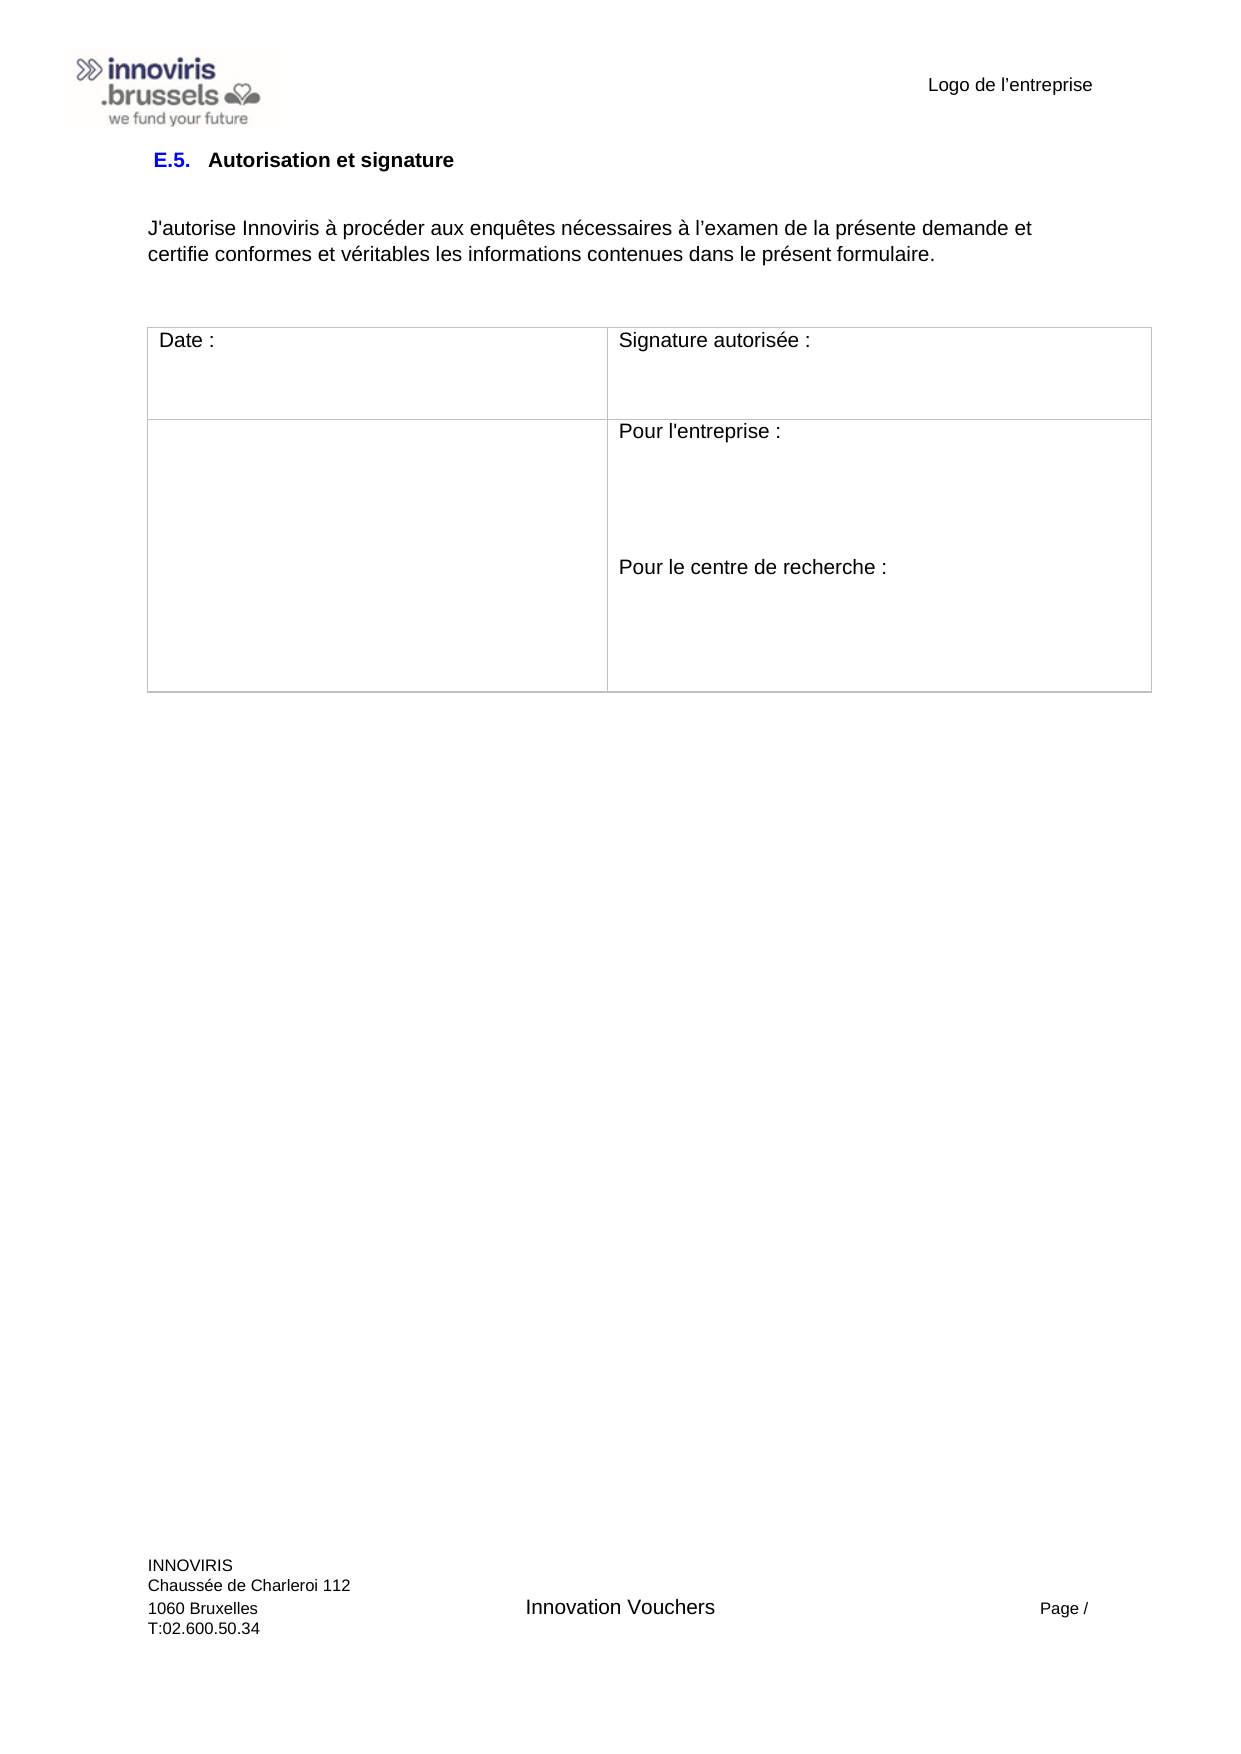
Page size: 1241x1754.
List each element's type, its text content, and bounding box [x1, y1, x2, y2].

table_header Date : [148, 328, 607, 419]
table_cell [148, 420, 607, 691]
table_cell Pour l'entreprise : Pour le centre de recherche : [608, 420, 1151, 691]
subtitle Autorisation et signature [148, 148, 1092, 172]
picture [65, 47, 282, 147]
table_header Signature autorisée : [608, 328, 1151, 419]
text J'autorise Innoviris à procéder aux enquêtes nécessaires à l’examen de la présente demande et certifie conformes et véritables les informations contenues dans le présent formulaire. [148, 216, 1092, 266]
